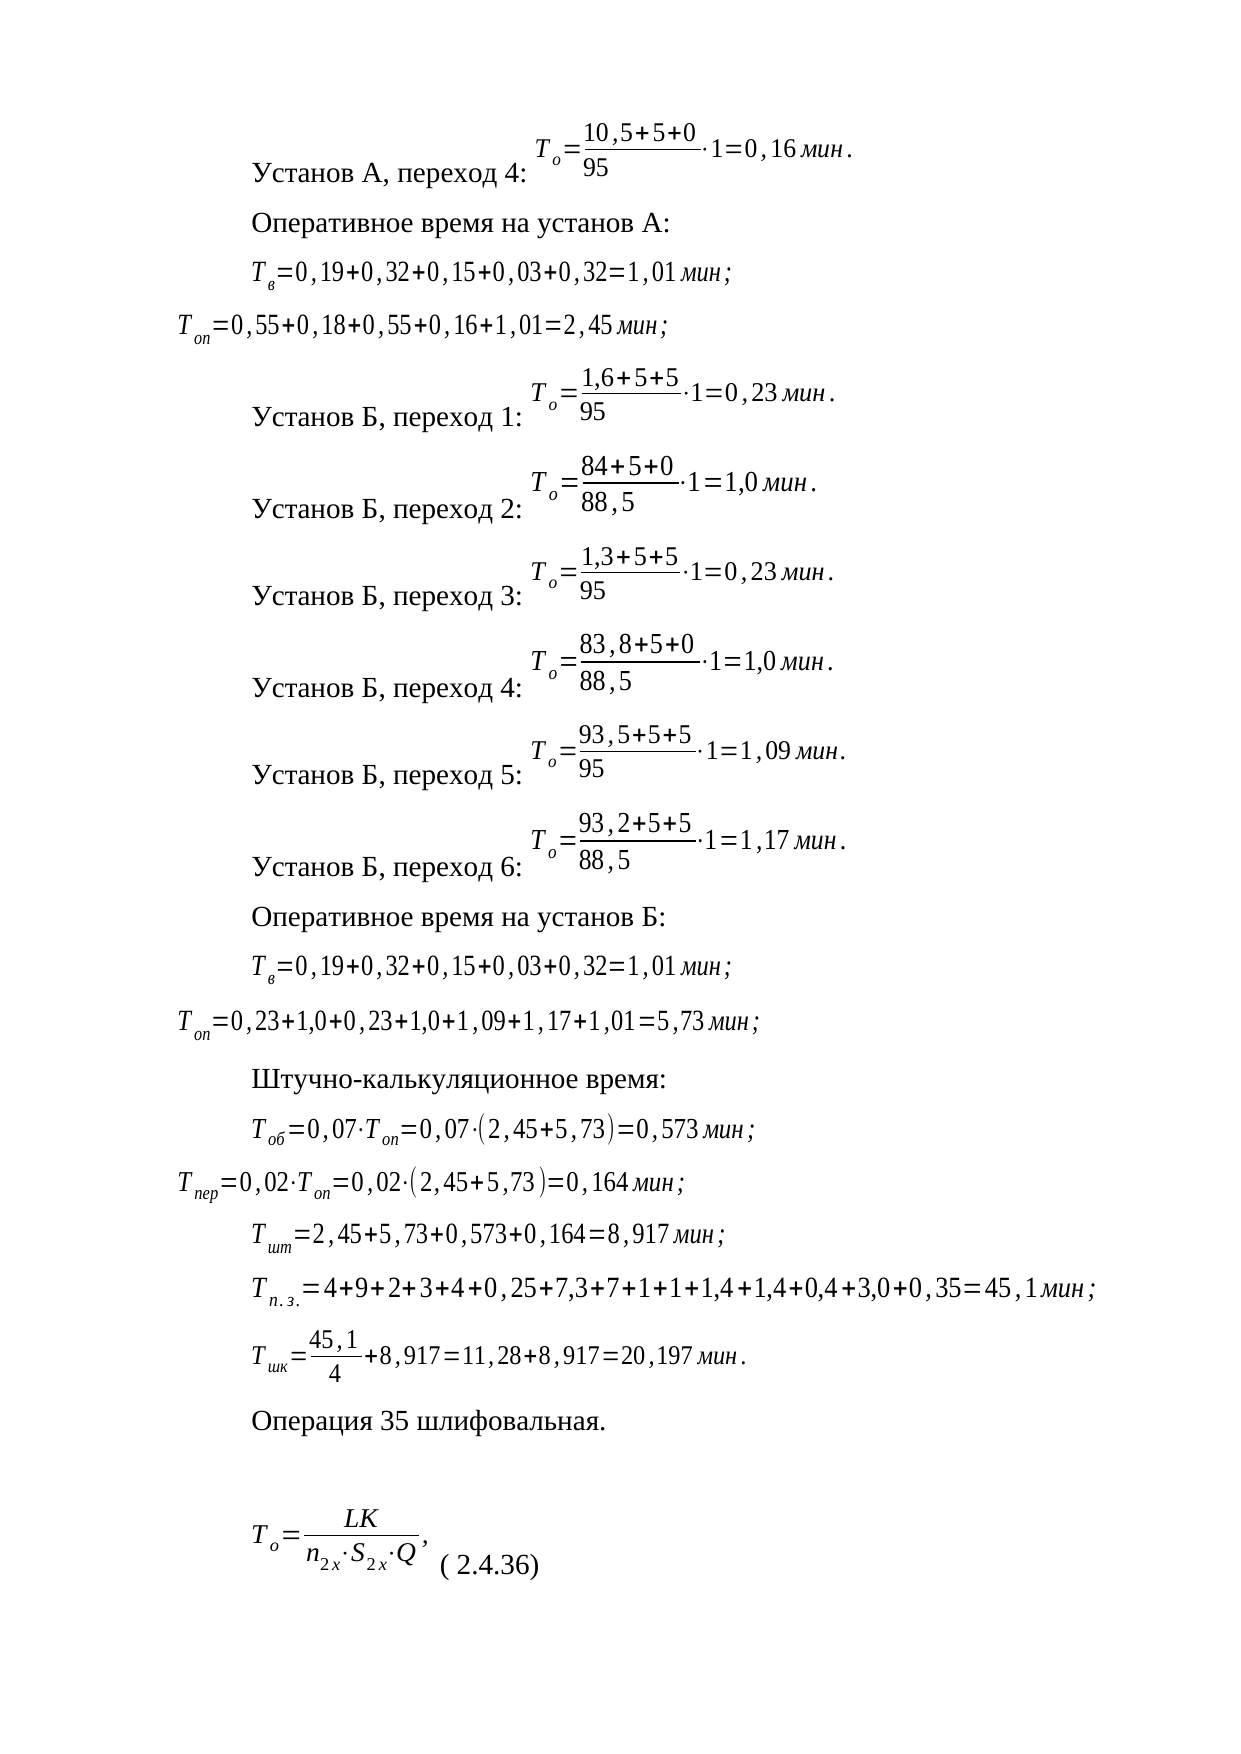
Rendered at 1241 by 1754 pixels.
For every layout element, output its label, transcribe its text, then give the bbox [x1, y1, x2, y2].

text Установ А, переход 4: [177, 118, 1152, 188]
text Установ Б, переход 4: [177, 628, 1152, 703]
text Оперативное время на установ А: [177, 205, 1152, 239]
text Штучно-калькуляционное время: [177, 1061, 1152, 1094]
text Установ Б, переход 2: [177, 449, 1152, 524]
text Установ Б, переход 6: [177, 807, 1152, 882]
text Операция 35 шлифовальная. [177, 1403, 1152, 1437]
text Установ Б, переход 1: [177, 362, 1152, 433]
text Оперативное время на установ Б: [177, 899, 1152, 932]
text ( 2.4.36) [177, 1504, 1152, 1581]
text Установ Б, переход 5: [177, 720, 1152, 790]
text Установ Б, переход 3: [177, 541, 1152, 612]
